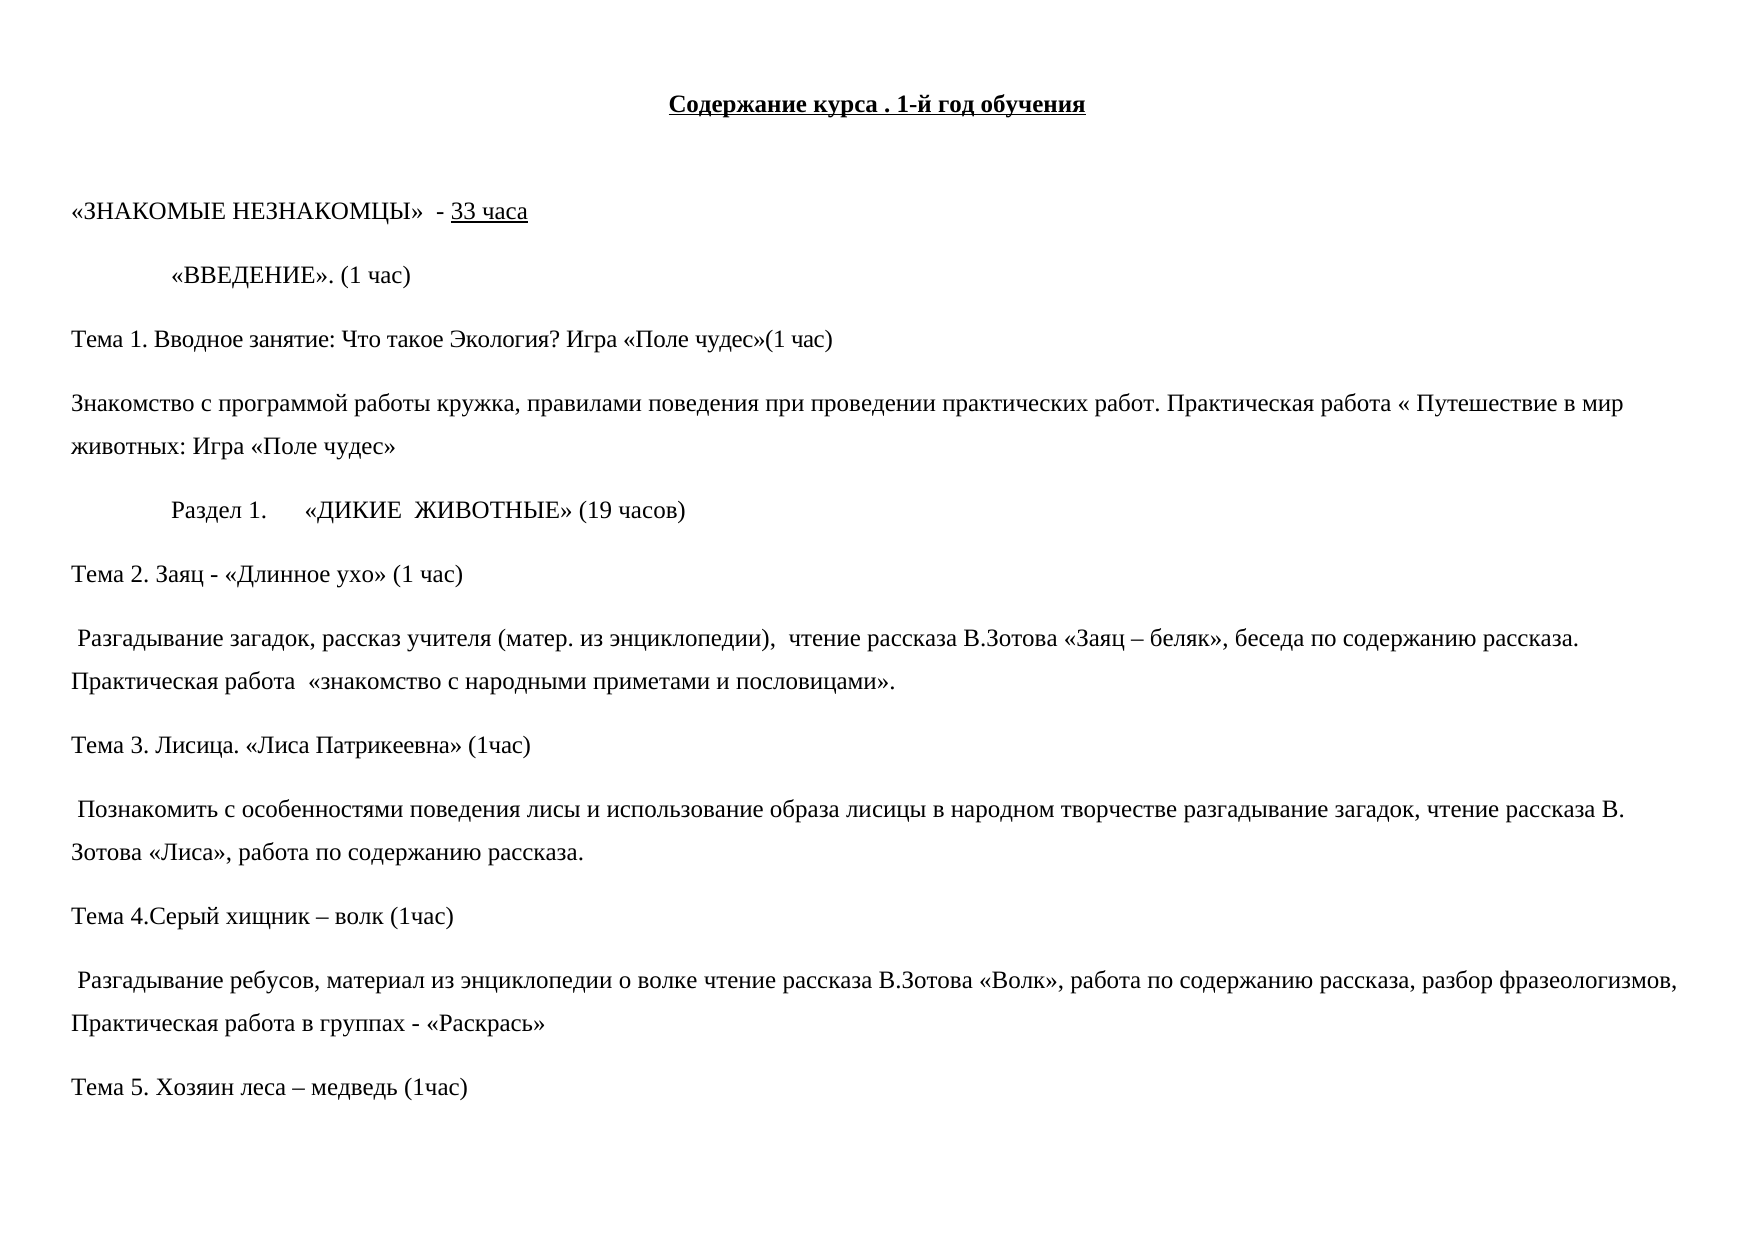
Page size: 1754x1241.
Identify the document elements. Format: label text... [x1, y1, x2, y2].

text Тема 3. Лисица. «Лиса Патрикеевна» (1час) [71, 730, 1683, 759]
text Раздел 1. «ДИКИЕ ЖИВОТНЫЕ» (19 часов) [71, 495, 1683, 524]
text Тема 2. Заяц - «Длинное ухо» (1 час) [71, 559, 1683, 588]
text Разгадывание ребусов, материал из энциклопедии о волке чтение рассказа В.Зотова «Волк», работа по содержанию рассказа, разбор фразеологизмов, Практическая работа в группах - «Раскрась» [71, 965, 1683, 1037]
text «ВВЕДЕНИЕ». (1 час) [71, 260, 1683, 289]
text Тема 4.Серый хищник – волк (1час) [71, 901, 1683, 930]
text Содержание курса . 1-й год обучения [71, 89, 1683, 117]
text Тема 1. Вводное занятие: Что такое Экология? Игра «Поле чудес»(1 час) [71, 324, 1683, 353]
text Познакомить с особенностями поведения лисы и использование образа лисицы в народном творчестве разгадывание загадок, чтение рассказа В. Зотова «Лиса», работа по содержанию рассказа. [71, 794, 1683, 866]
text Тема 5. Хозяин леса – медведь (1час) [71, 1072, 1683, 1101]
text Знакомство с программой работы кружка, правилами поведения при проведении практических работ. Практическая работа « Путешествие в мир животных: Игра «Поле чудес» [71, 388, 1683, 460]
text Разгадывание загадок, рассказ учителя (матер. из энциклопедии), чтение рассказа В.Зотова «Заяц – беляк», беседа по содержанию рассказа. Практическая работа «знакомство с народными приметами и пословицами». [71, 623, 1683, 695]
text «ЗНАКОМЫЕ НЕЗНАКОМЦЫ» - 33 часа [71, 196, 1683, 225]
